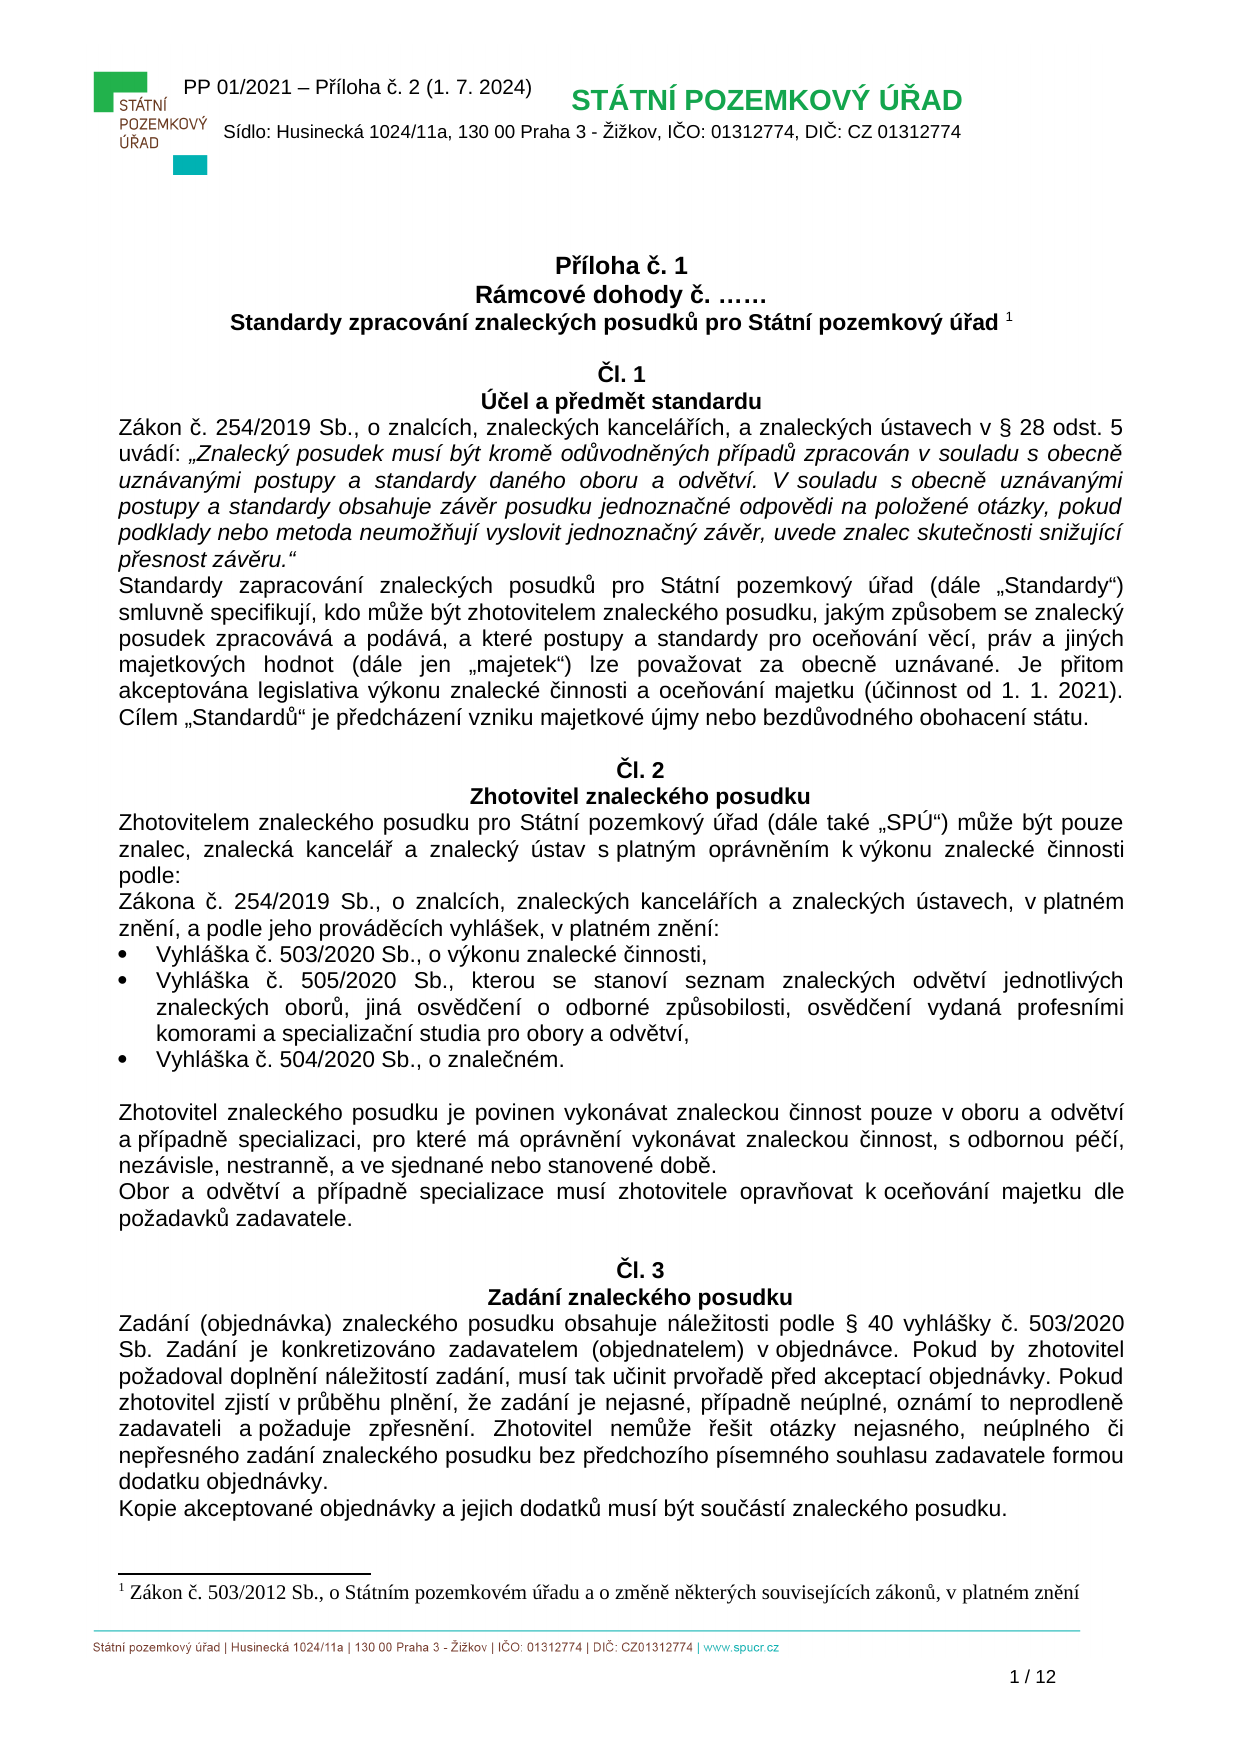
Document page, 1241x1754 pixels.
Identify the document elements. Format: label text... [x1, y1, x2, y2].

list Zadání znaleckého posudku [156, 1284, 1124, 1310]
list Zhotovitelem znaleckého posudku pro Státní pozemkový úřad (dále také „SPÚ“) může být pouze znalec, znalecká kancelář a znalecký ústav s platným oprávněním k výkonu znalecké činnosti podle: [118, 809, 1124, 888]
list Standardy zapracování znaleckých posudků pro Státní pozemkový úřad (dále „Standardy“) smluvně specifikují, kdo může být zhotovitelem znaleckého posudku, jakým způsobem se znalecký posudek zpracovává a podává, a které postupy a standardy pro oceňování věcí, práv a jiných majetkových hodnot (dále jen „majetek“) lze považovat za obecně uznávané. Je přitom akceptována legislativa výkonu znalecké činnosti a oceňování majetku (účinnost od 1. 1. 2021). Cílem „Standardů“ je předcházení vzniku majetkové újmy nebo bezdůvodného obohacení státu. [118, 572, 1124, 730]
list Vyhláška č. 505/2020 Sb., kterou se stanoví seznam znaleckých odvětví jednotlivých znaleckých oborů, jiná osvědčení o odborné způsobilosti, osvědčení vydaná profesními komorami a specializační studia pro obory a odvětví, [118, 967, 1124, 1046]
list Zhotovitel znaleckého posudku [156, 783, 1124, 809]
list Vyhláška č. 503/2020 Sb., o výkonu znalecké činnosti, [118, 941, 1124, 967]
text Kopie akceptované objednávky a jejich dodatků musí být součástí znaleckého posudku. [118, 1494, 1124, 1521]
text Rámcové dohody č. …… [118, 280, 1124, 308]
list Vyhláška č. 504/2020 Sb., o znalečném. [118, 1046, 1124, 1073]
list Zhotovitel znaleckého posudku je povinen vykonávat znaleckou činnost pouze v oboru a odvětví a případně specializaci, pro které má oprávnění vykonávat znaleckou činnost, s odbornou péčí, nezávisle, nestranně, a ve sjednané nebo stanovené době. [118, 1099, 1124, 1178]
text Účel a předmět standardu [118, 388, 1124, 414]
list Zákona č. 254/2019 Sb., o znalcích, znaleckých kancelářích a znaleckých ústavech, v platném znění, a podle jeho prováděcích vyhlášek, v platném znění: [118, 888, 1124, 941]
text Zadání (objednávka) znaleckého posudku obsahuje náležitosti podle § 40 vyhlášky č. 503/2020 Sb. Zadání je konkretizováno zadavatelem (objednatelem) v objednávce. Pokud by zhotovitel požadoval doplnění náležitostí zadání, musí tak učinit prvořadě před akceptací objednávky. Pokud zhotovitel zjistí v průběhu plnění, že zadání je nejasné, případně neúplné, oznámí to neprodleně zadavateli a požaduje zpřesnění. Zhotovitel nemůže řešit otázky nejasného, neúplného či nepřesného zadání znaleckého posudku bez předchozího písemného souhlasu zadavatele formou dodatku objednávky. [118, 1310, 1124, 1494]
picture [74, 44, 1103, 1658]
text Příloha č. 1 [118, 251, 1124, 280]
text Čl. 1 [118, 361, 1124, 388]
list Čl. 2 [156, 757, 1124, 783]
list Obor a odvětví a případně specializace musí zhotovitele opravňovat k oceňování majetku dle požadavků zadavatele. [118, 1178, 1124, 1231]
list Standardy zpracování znaleckých posudků pro Státní pozemkový úřad [118, 308, 1124, 335]
list Čl. 3 [156, 1257, 1124, 1284]
list Zákon č. 254/2019 Sb., o znalcích, znaleckých kancelářích, a znaleckých ústavech v § 28 odst. 5 uvádí: „Znalecký posudek musí být kromě odůvodněných případů zpracován v souladu s obecně uznávanými postupy a standardy daného oboru a odvětví. V souladu s obecně uznávanými postupy a standardy obsahuje závěr posudku jednoznačné odpovědi na položené otázky, pokud podklady nebo metoda neumožňují vyslovit jednoznačný závěr, uvede znalec skutečnosti snižující přesnost závěru.“ [118, 414, 1124, 572]
